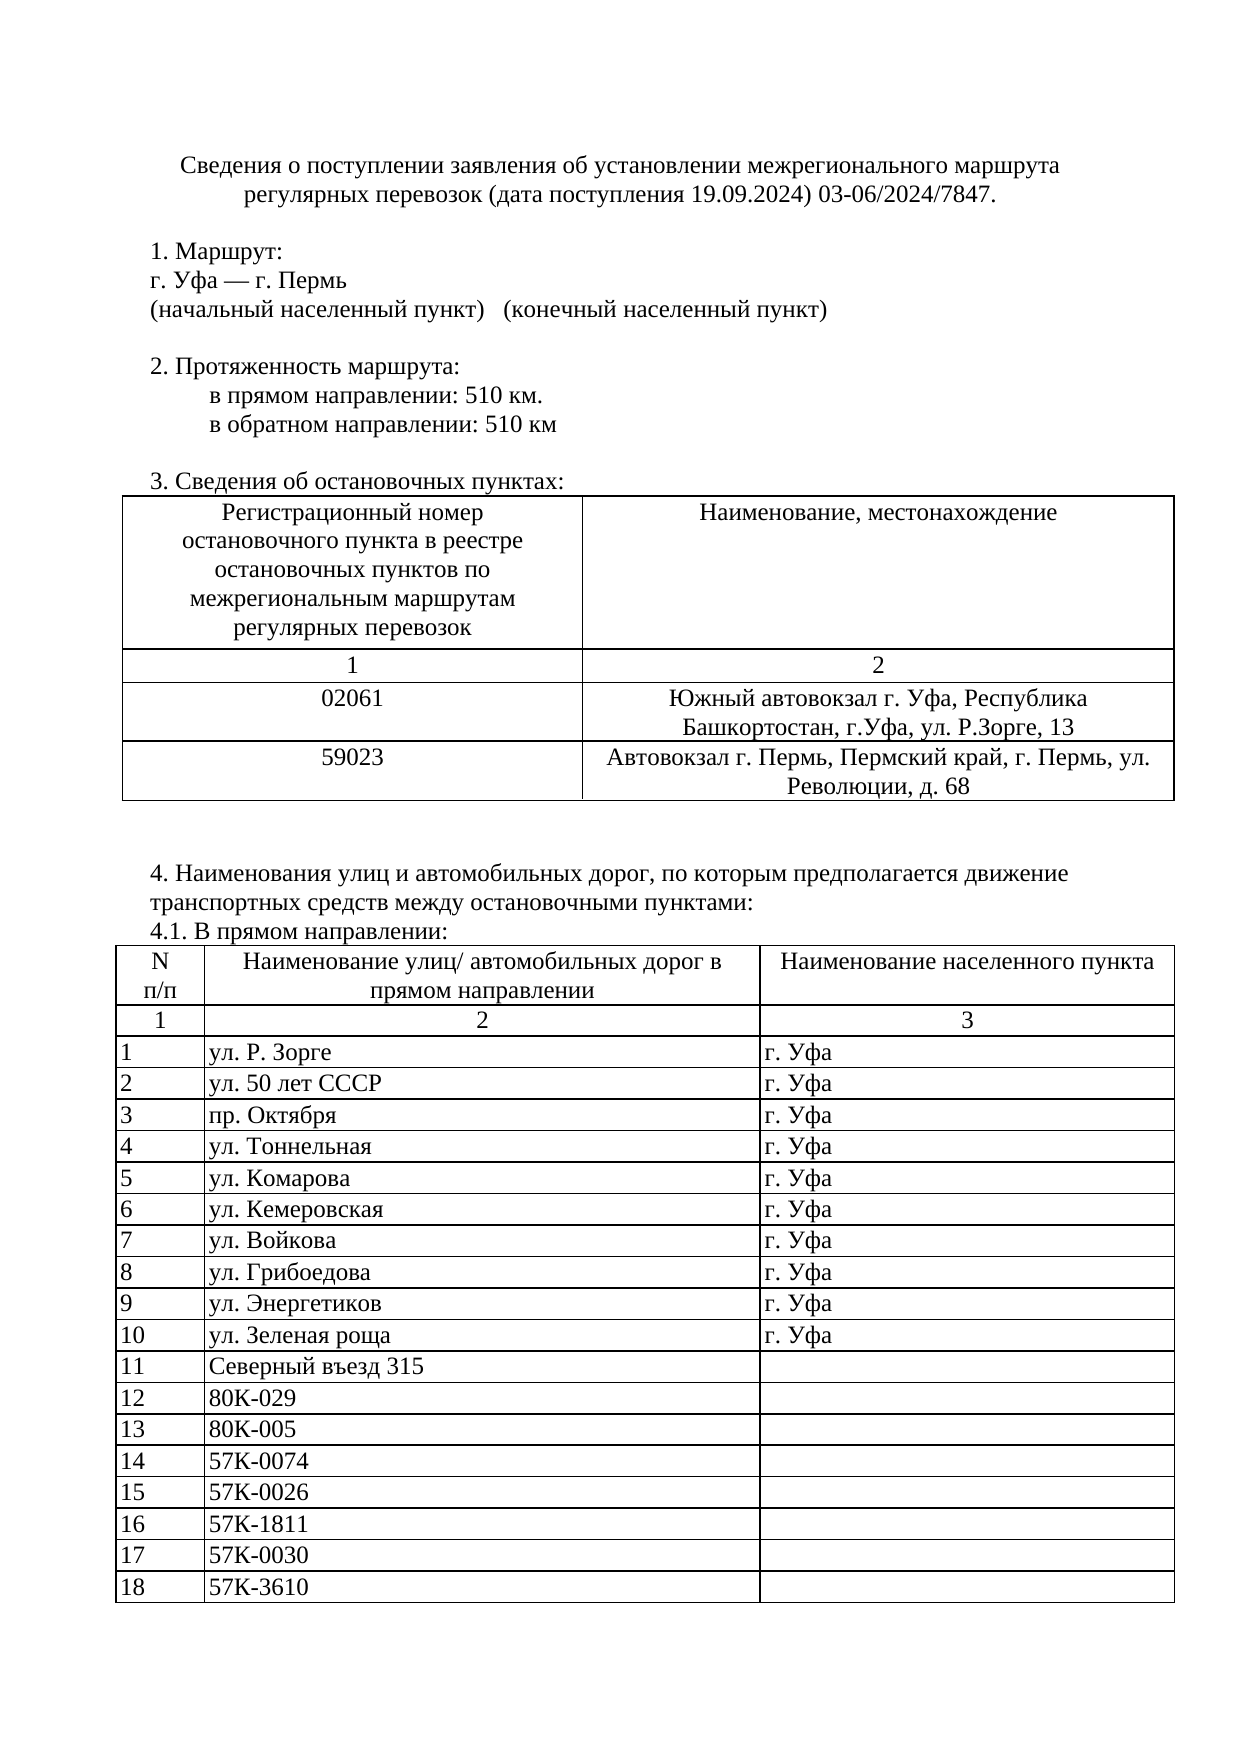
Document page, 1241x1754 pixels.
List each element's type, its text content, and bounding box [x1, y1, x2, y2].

table_header Наименование, местонахождение [583, 497, 1173, 648]
table_cell г. Уфа [761, 1289, 1174, 1318]
table_header Наименование населенного пункта [761, 946, 1174, 1004]
table_cell 57К-3610 [205, 1572, 759, 1602]
table_cell 8 [117, 1257, 204, 1287]
text (начальный населенный пункт) (конечный населенный пункт) [150, 294, 1090, 322]
table_cell [761, 1477, 1174, 1507]
table_cell г. Уфа [761, 1226, 1174, 1256]
table_cell г. Уфа [761, 1163, 1174, 1193]
table_cell [761, 1415, 1174, 1444]
table_cell 15 [117, 1477, 204, 1507]
text в обратном направлении: 510 км [150, 409, 1090, 437]
table_cell ул. Энергетиков [205, 1289, 759, 1318]
table_cell ул. Тоннельная [205, 1131, 759, 1161]
table_cell [761, 1383, 1174, 1413]
table_cell 18 [117, 1572, 204, 1602]
table_cell 2 [205, 1006, 759, 1035]
table_cell ул. Комарова [205, 1163, 759, 1193]
table_cell Автовокзал г. Пермь, Пермский край, г. Пермь, ул. Революции, д. 68 [583, 742, 1173, 799]
table_cell [761, 1540, 1174, 1570]
table_cell 3 [117, 1100, 204, 1130]
table_cell ул. Р. Зорге [205, 1037, 759, 1067]
table_cell 57К-1811 [205, 1509, 759, 1539]
table_cell г. Уфа [761, 1100, 1174, 1130]
text г. Уфа — г. Пермь [150, 265, 1090, 294]
table_cell Южный автовокзал г. Уфа, Республика Башкортостан, г.Уфа, ул. Р.Зорге, 13 [583, 683, 1173, 740]
table_cell [761, 1446, 1174, 1476]
table_cell г. Уфа [761, 1037, 1174, 1067]
text Сведения о поступлении заявления об установлении межрегионального маршрута регулярных перевозок (дата поступления 19.09.2024) 03-06/2024/7847. [150, 150, 1090, 207]
table_cell 57К-0074 [205, 1446, 759, 1476]
table_cell ул. Кемеровская [205, 1194, 759, 1224]
table_cell 1 [117, 1037, 204, 1067]
table_cell 9 [117, 1289, 204, 1318]
table_cell 2 [583, 650, 1173, 681]
table_cell ул. Войкова [205, 1226, 759, 1256]
text 4. Наименования улиц и автомобильных дорог, по которым предполагается движение транспортных средств между остановочными пунктами: [150, 858, 1090, 916]
table_cell 1 [123, 650, 582, 681]
table_cell 02061 [123, 683, 582, 740]
table_cell 80К-029 [205, 1383, 759, 1413]
table_cell 57К-0030 [205, 1540, 759, 1570]
table_cell 1 [117, 1006, 204, 1035]
table_cell 14 [117, 1446, 204, 1476]
table_cell 5 [117, 1163, 204, 1193]
table_cell г. Уфа [761, 1257, 1174, 1287]
text 3. Сведения об остановочных пунктах: [150, 466, 1090, 495]
table_cell 16 [117, 1509, 204, 1539]
table_cell 7 [117, 1226, 204, 1256]
table_header Регистрационный номер остановочного пункта в реестре остановочных пунктов по межрегиональным маршрутам регулярных перевозок [123, 497, 582, 648]
table_cell ул. Грибоедова [205, 1257, 759, 1287]
table_cell Северный въезд 315 [205, 1352, 759, 1381]
table_cell ул. Зеленая роща [205, 1320, 759, 1350]
table_cell 10 [117, 1320, 204, 1350]
table_cell 6 [117, 1194, 204, 1224]
table_cell 13 [117, 1415, 204, 1444]
table_header Наименование улиц/ автомобильных дорог в прямом направлении [205, 946, 759, 1004]
text 2. Протяженность маршрута: [150, 351, 1090, 380]
text 1. Маршрут: [150, 236, 1090, 265]
text 4.1. В прямом направлении: [150, 916, 1090, 945]
table_cell 2 [117, 1068, 204, 1098]
table_cell [761, 1352, 1174, 1381]
table_cell [761, 1509, 1174, 1539]
table_cell ул. 50 лет СССР [205, 1068, 759, 1098]
table_cell г. Уфа [761, 1068, 1174, 1098]
table_cell 4 [117, 1131, 204, 1161]
table_header N п/п [117, 946, 204, 1004]
table_cell 17 [117, 1540, 204, 1570]
table_cell 80К-005 [205, 1415, 759, 1444]
table_cell 59023 [123, 742, 582, 799]
table_cell 11 [117, 1352, 204, 1381]
table_cell г. Уфа [761, 1320, 1174, 1350]
table_cell 3 [761, 1006, 1174, 1035]
table_cell 12 [117, 1383, 204, 1413]
table_cell пр. Октября [205, 1100, 759, 1130]
text в прямом направлении: 510 км. [150, 380, 1090, 409]
table_cell [761, 1572, 1174, 1602]
table_cell 57К-0026 [205, 1477, 759, 1507]
table_cell г. Уфа [761, 1194, 1174, 1224]
table_cell г. Уфа [761, 1131, 1174, 1161]
